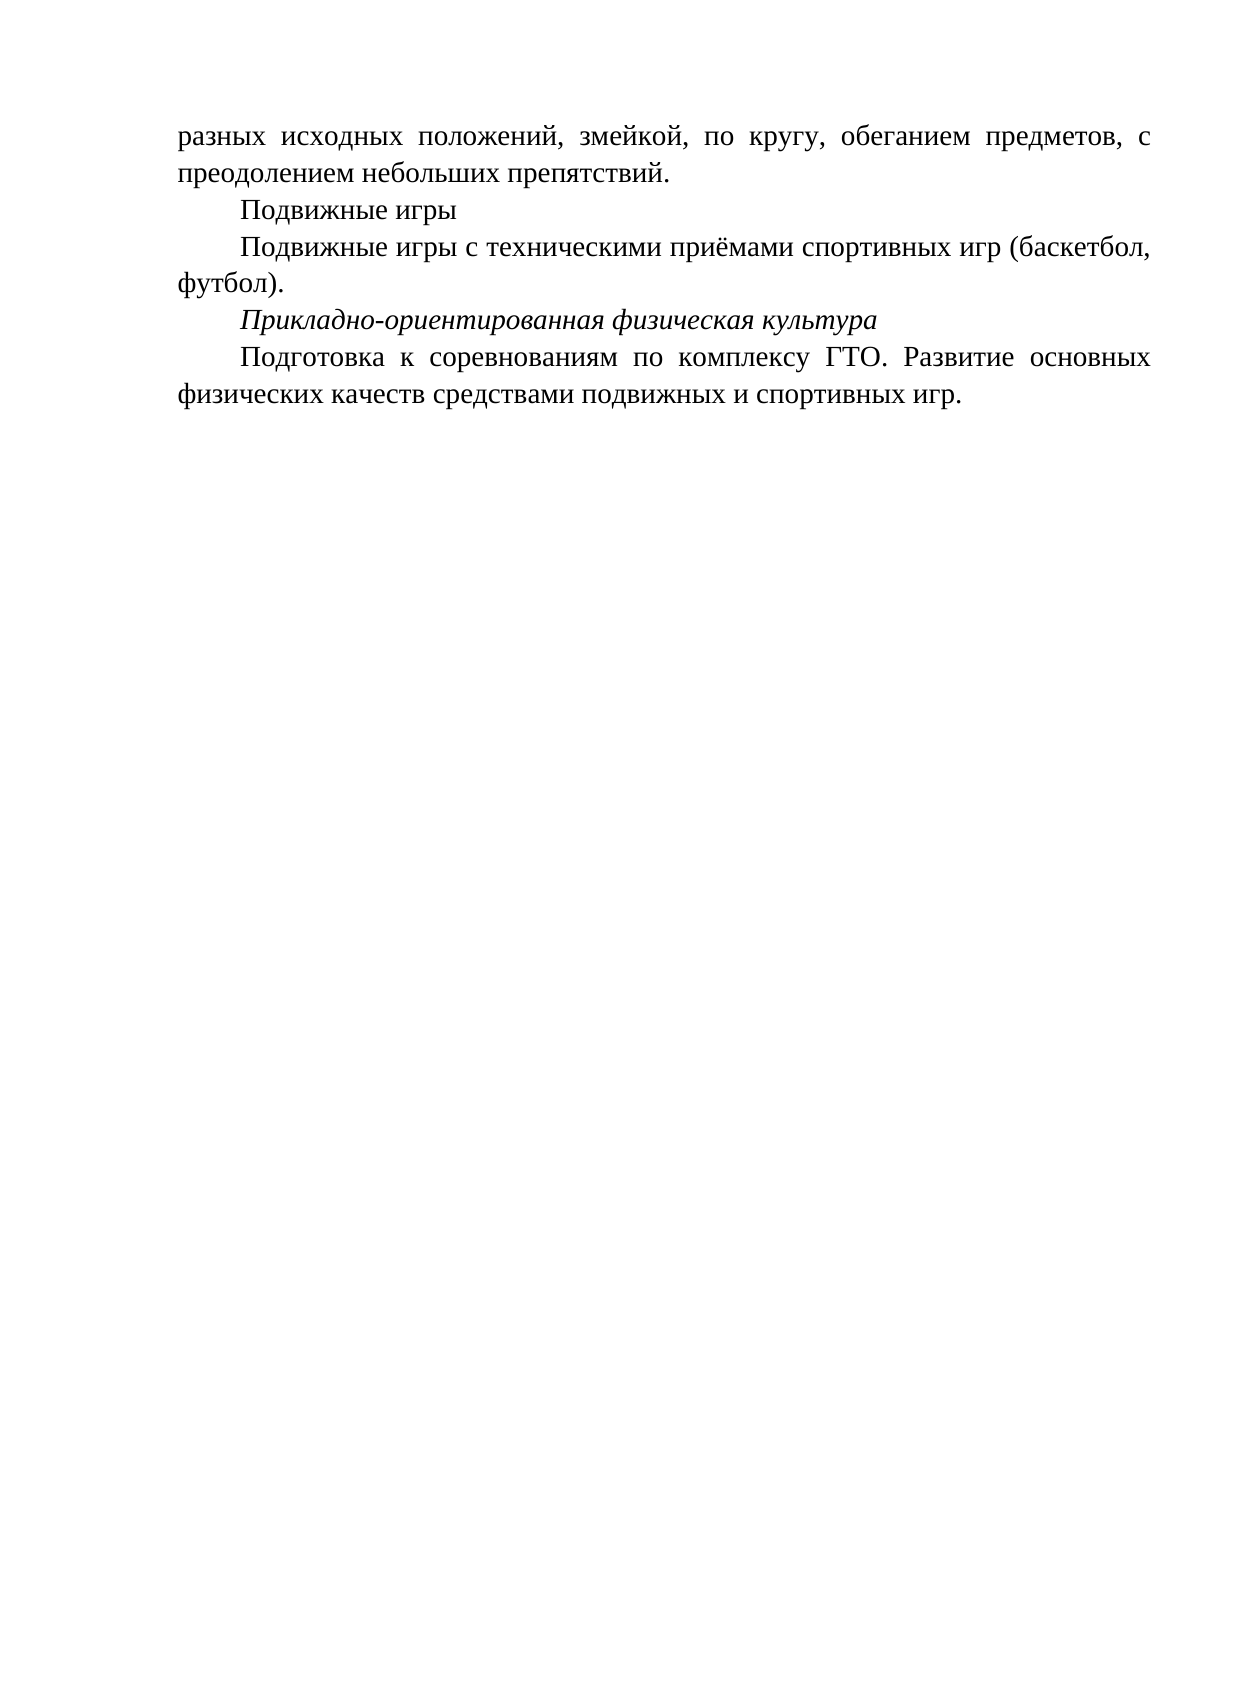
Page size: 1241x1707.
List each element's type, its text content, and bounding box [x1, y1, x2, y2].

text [177, 118, 1152, 188]
text Подвижные игры [177, 192, 1152, 225]
text Прикладно-ориентированная физическая культура [177, 302, 1152, 336]
text Подвижные игры с техническими приёмами спортивных игр (баскетбол, футбол). [177, 229, 1152, 299]
text Подготовка к соревнованиям по комплексу ГТО. Развитие основных физических качеств средствами подвижных и спортивных игр. [177, 339, 1152, 410]
